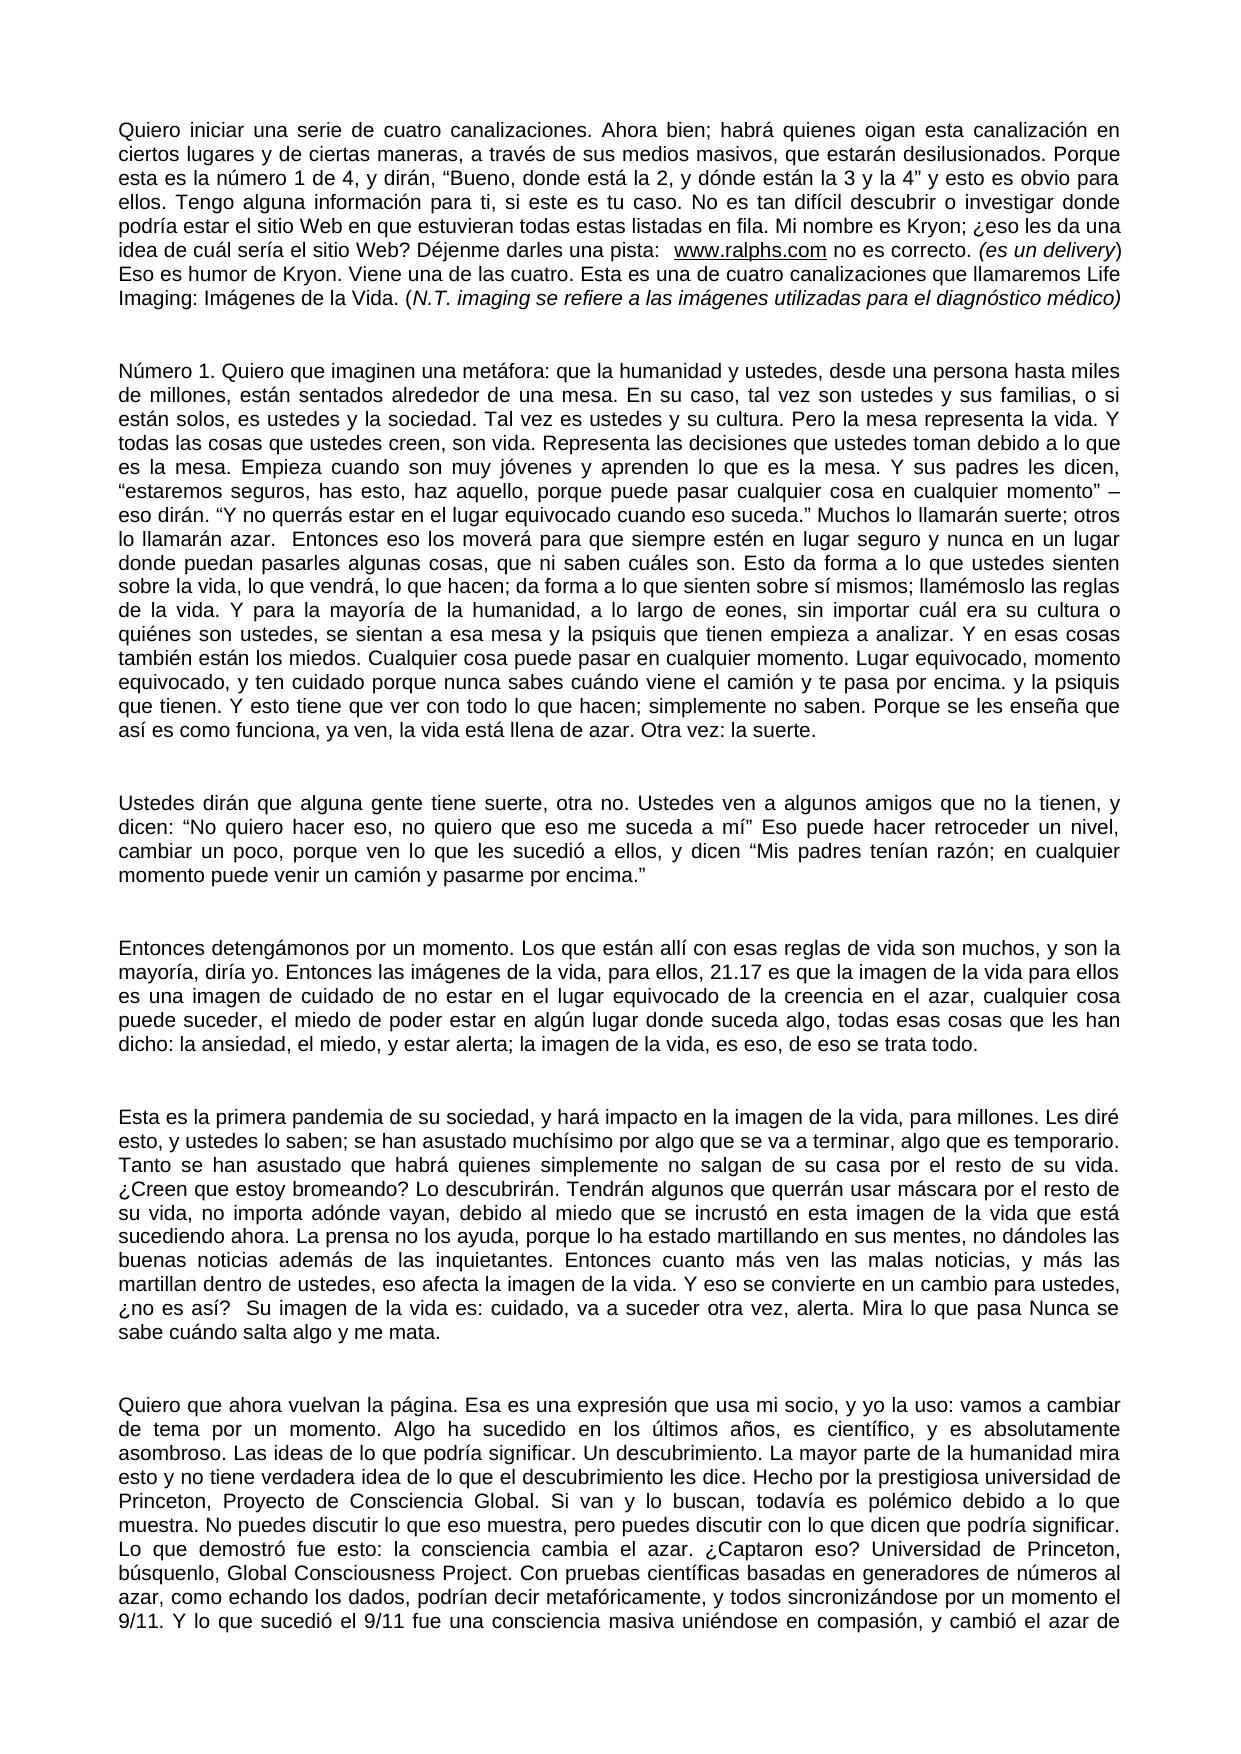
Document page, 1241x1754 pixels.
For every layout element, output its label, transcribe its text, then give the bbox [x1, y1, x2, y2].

text Entonces detengámonos por un momento. Los que están allí con esas reglas de vida son muchos, y son la mayoría, diría yo. Entonces las imágenes de la vida, para ellos, 21.17 es que la imagen de la vida para ellos es una imagen de cuidado de no estar en el lugar equivocado de la creencia en el azar, cualquier cosa puede suceder, el miedo de poder estar en algún lugar donde suceda algo, todas esas cosas que les han dicho: la ansiedad, el miedo, y estar alerta; la imagen de la vida, es eso, de eso se trata todo. [118, 936, 1122, 1056]
text Esta es la primera pandemia de su sociedad, y hará impacto en la imagen de la vida, para millones. Les diré esto, y ustedes lo saben; se han asustado muchísimo por algo que se va a terminar, algo que es temporario. Tanto se han asustado que habrá quienes simplemente no salgan de su casa por el resto de su vida. ¿Creen que estoy bromeando? Lo descubrirán. Tendrán algunos que querrán usar máscara por el resto de su vida, no importa adónde vayan, debido al miedo que se incrustó en esta imagen de la vida que está sucediendo ahora. La prensa no los ayuda, porque lo ha estado martillando en sus mentes, no dándoles las buenas noticias además de las inquietantes. Entonces cuanto más ven las malas noticias, y más las martillan dentro de ustedes, eso afecta la imagen de la vida. Y eso se convierte en un cambio para ustedes, ¿no es así? Su imagen de la vida es: cuidado, va a suceder otra vez, alerta. Mira lo que pasa Nunca se sabe cuándo salta algo y me mata. [118, 1104, 1122, 1344]
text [118, 1393, 1122, 1633]
text Quiero iniciar una serie de cuatro canalizaciones. Ahora bien; habrá quienes oigan esta canalización en ciertos lugares y de ciertas maneras, a través de sus medios masivos, que estarán desilusionados. Porque esta es la número 1 de 4, y dirán, “Bueno, donde está la 2, y dónde están la 3 y la y esto es obvio para ellos. Tengo alguna información para ti, si este es tu caso. No es tan difícil descubrir o investigar donde podría estar el sitio Web en que estuvieran todas estas listadas en fila. Mi nombre es Kryon; ¿eso les da una idea de cuál sería el sitio Web? Déjenme darles una pista: www.ralphs.com no es correcto. (es un delivery) Eso es humor de Kryon. Viene una de las cuatro. Esta es una de cuatro canalizaciones que llamaremos Life Imaging: Imágenes de la Vida. (N.T. imaging se refiere a las imágenes utilizadas para el diagnóstico médico) [118, 118, 1122, 310]
text Ustedes dirán que alguna gente tiene suerte, otra no. Ustedes ven a algunos amigos que no la tienen, y dicen: “No quiero hacer eso, no quiero que eso me suceda a mí” Eso puede hacer retroceder un nivel, cambiar un poco, porque ven lo que les sucedió a ellos, y dicen “Mis padres tenían razón; en cualquier momento puede venir un camión y pasarme por encima.” [118, 791, 1122, 887]
text Número 1. Quiero que imaginen una metáfora: que la humanidad y ustedes, desde una persona hasta miles de millones, están sentados alrededor de una mesa. En su caso, tal vez son ustedes y sus familias, o si están solos, es ustedes y la sociedad. Tal vez es ustedes y su cultura. Pero la mesa representa la vida. Y todas las cosas que ustedes creen, son vida. Representa las decisiones que ustedes toman debido a lo que es la mesa. Empieza cuando son muy jóvenes y aprenden lo que es la mesa. Y sus padres les dicen, “estaremos seguros, has esto, haz aquello, porque puede pasar cualquier cosa en cualquier momento” – eso dirán. “Y no querrás estar en el lugar equivocado cuando eso suceda.” Muchos lo llamarán suerte; otros lo llamarán azar. Entonces eso los moverá para que siempre estén en lugar seguro y nunca en un lugar donde puedan pasarles algunas cosas, que ni saben cuáles son. Esto da forma a lo que ustedes sienten sobre la vida, lo que vendrá, lo que hacen; da forma a lo que sienten sobre sí mismos; llamémoslo las reglas de la vida. Y para la mayoría de la humanidad, a lo largo de eones, sin importar cuál era su cultura o quiénes son ustedes, se sientan a esa mesa y la psiquis que tienen empieza a analizar. Y en esas cosas también están los miedos. Cualquier cosa puede pasar en cualquier momento. Lugar equivocado, momento equivocado, y ten cuidado porque nunca sabes cuándo viene el camión y te pasa por encima. y la psiquis que tienen. Y esto tiene que ver con todo lo que hacen; simplemente no saben. Porque se les enseña que así es como funciona, ya ven, la vida está llena de azar. Otra vez: la suerte. [118, 359, 1122, 742]
